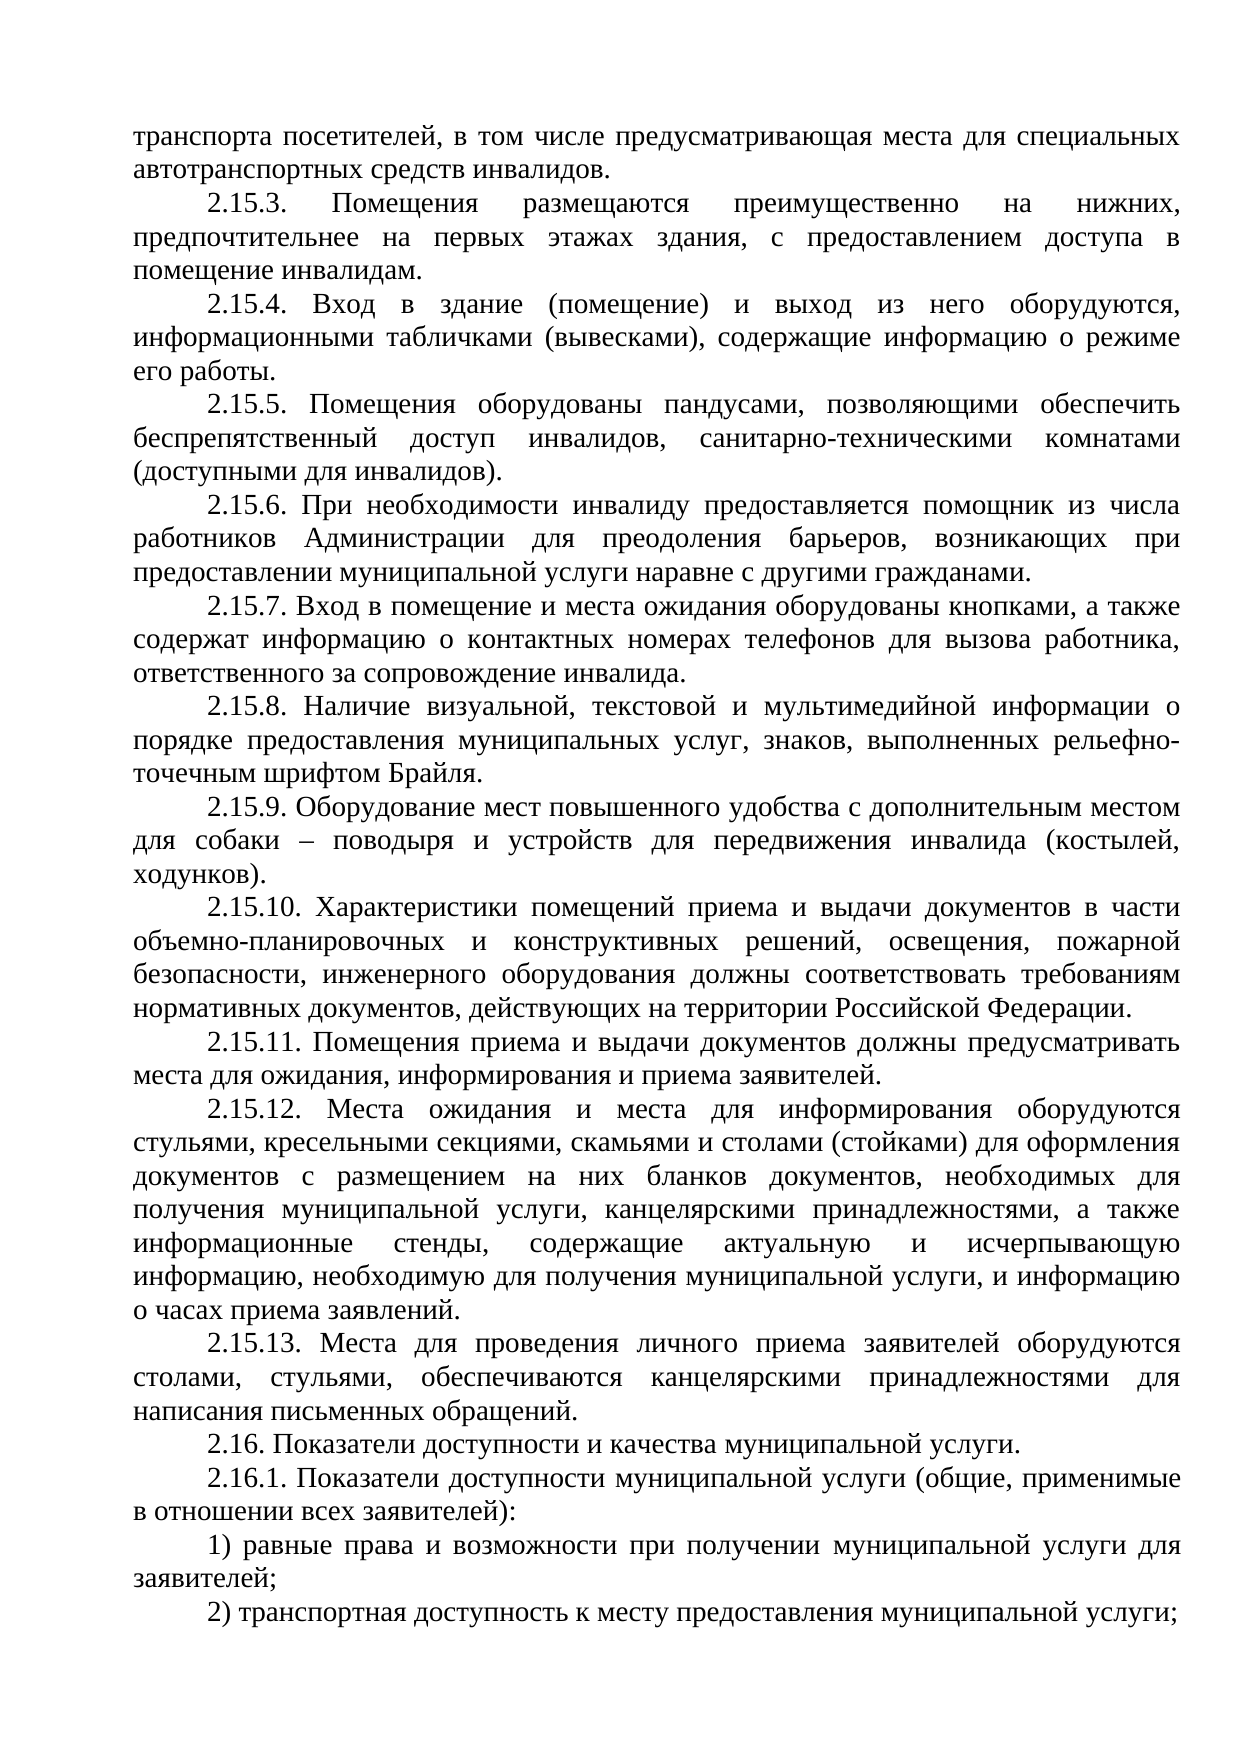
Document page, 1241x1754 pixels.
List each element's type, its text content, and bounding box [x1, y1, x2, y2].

text 1) равные права и возможности при получении муниципальной услуги для заявителей; [133, 1527, 1181, 1594]
text 2.15.4. Вход в здание (помещение) и выход из него оборудуются, информационными табличками (вывесками), содержащие информацию о режиме его работы. [133, 286, 1181, 386]
text 2.15.11. Помещения приема и выдачи документов должны предусматривать места для ожидания, информирования и приема заявителей. [133, 1024, 1181, 1091]
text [133, 118, 1181, 185]
text 2.15.3. Помещения размещаются преимущественно на нижних, предпочтительнее на первых этажах здания, с предоставлением доступа в помещение инвалидам. [133, 185, 1181, 286]
text 2.15.6. При необходимости инвалиду предоставляется помощник из числа работников Администрации для преодоления барьеров, возникающих при предоставлении муниципальной услуги наравне с другими гражданами. [133, 487, 1181, 588]
text 2.15.12. Места ожидания и места для информирования оборудуются стульями, кресельными секциями, скамьями и столами (стойками) для оформления документов с размещением на них бланков документов, необходимых для получения муниципальной услуги, канцелярскими принадлежностями, а также информационные стенды, содержащие актуальную и исчерпывающую информацию, необходимую для получения муниципальной услуги, и информацию о часах приема заявлений. [133, 1091, 1181, 1326]
text 2.16.1. Показатели доступности муниципальной услуги (общие, применимые в отношении всех заявителей): [133, 1460, 1181, 1527]
text 2.15.10. Характеристики помещений приема и выдачи документов в части объемно-планировочных и конструктивных решений, освещения, пожарной безопасности, инженерного оборудования должны соответствовать требованиям нормативных документов, действующих на территории Российской Федерации. [133, 889, 1181, 1024]
text 2.16. Показатели доступности и качества муниципальной услуги. [133, 1426, 1181, 1460]
text 2.15.13. Места для проведения личного приема заявителей оборудуются столами, стульями, обеспечиваются канцелярскими принадлежностями для написания письменных обращений. [133, 1326, 1181, 1426]
text 2.15.7. Вход в помещение и места ожидания оборудованы кнопками, а также содержат информацию о контактных номерах телефонов для вызова работника, ответственного за сопровождение инвалида. [133, 588, 1181, 688]
text 2.15.9. Оборудование мест повышенного удобства с дополнительным местом для собаки – поводыря и устройств для передвижения инвалида (костылей, ходунков). [133, 789, 1181, 889]
text 2) транспортная доступность к месту предоставления муниципальной услуги; [133, 1594, 1181, 1627]
text 2.15.8. Наличие визуальной, текстовой и мультимедийной информации о порядке предоставления муниципальных услуг, знаков, выполненных рельефно-точечным шрифтом Брайля. [133, 688, 1181, 789]
text 2.15.5. Помещения оборудованы пандусами, позволяющими обеспечить беспрепятственный доступ инвалидов, санитарно-техническими комнатами (доступными для инвалидов). [133, 386, 1181, 487]
